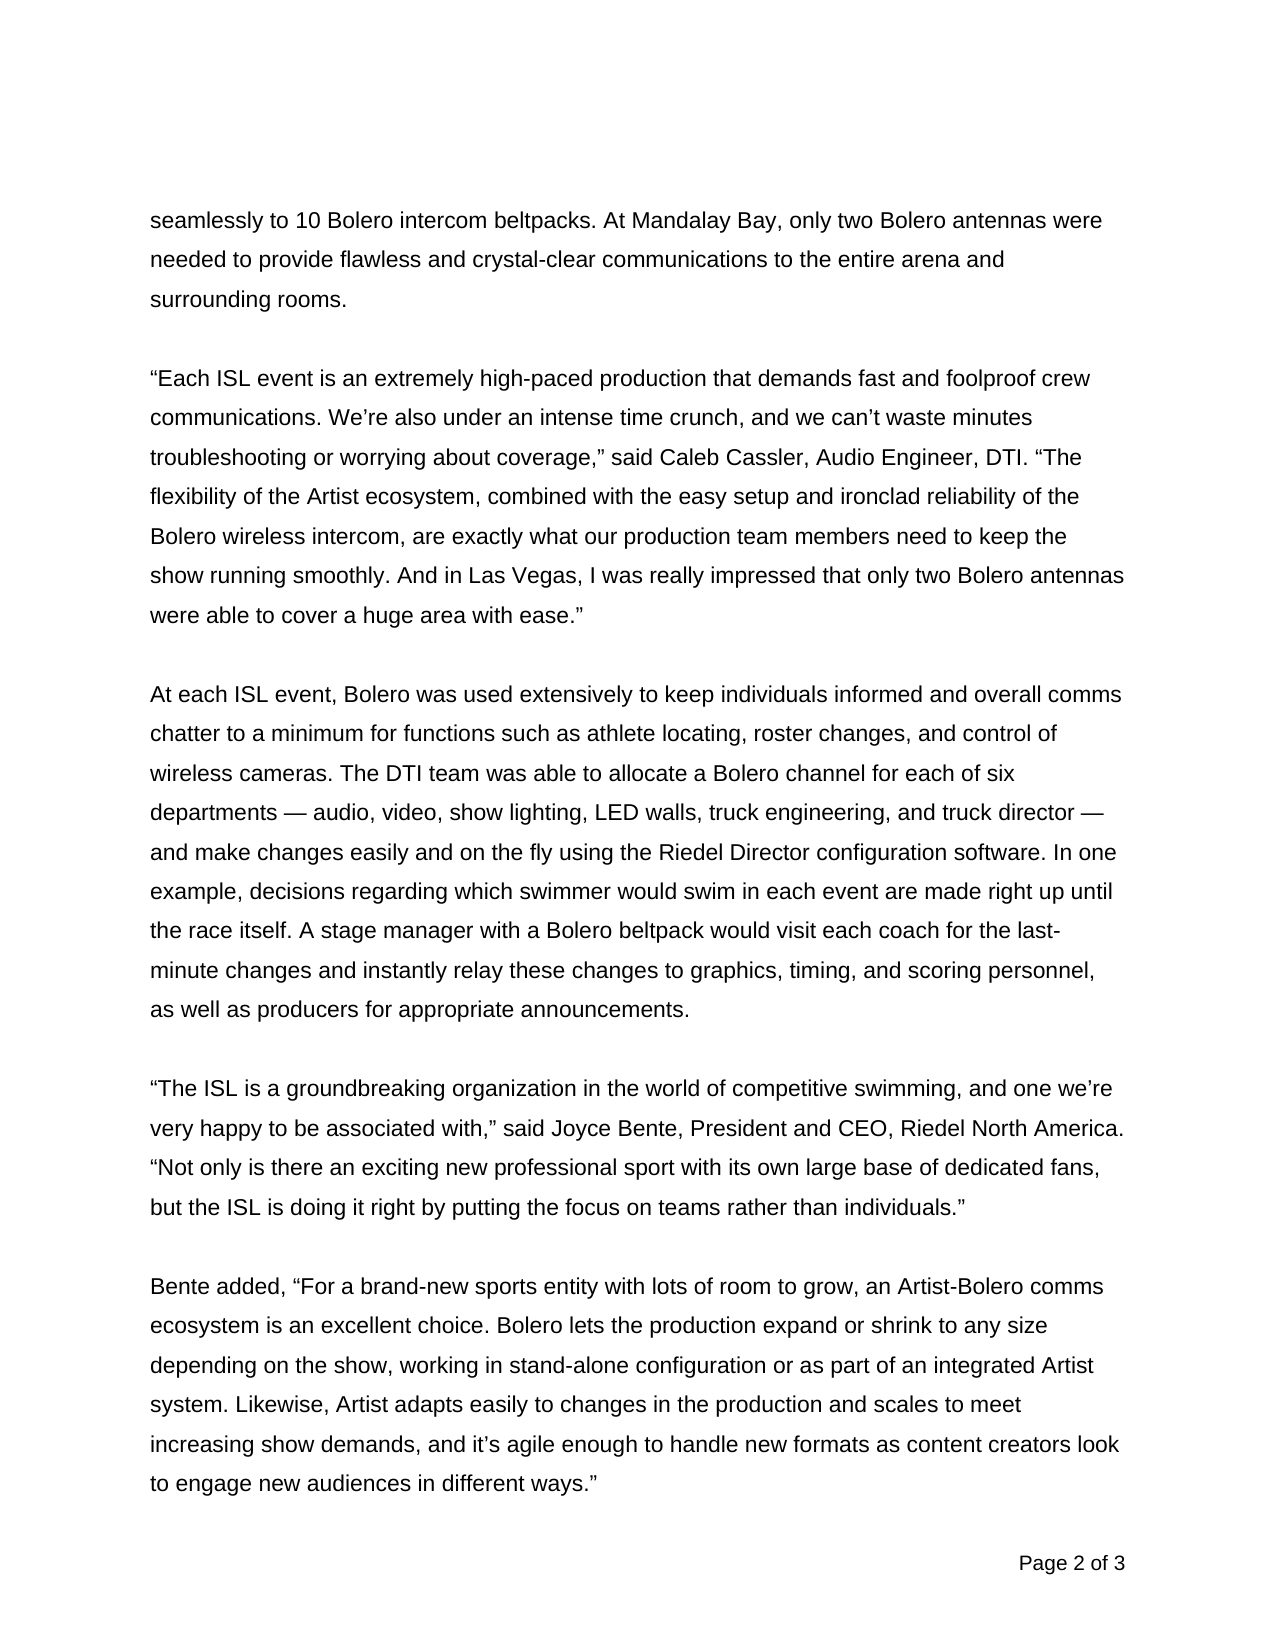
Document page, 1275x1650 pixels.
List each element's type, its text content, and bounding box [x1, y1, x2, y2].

text “The ISL is a groundbreaking organization in the world of competitive swimming, and one we’re very happy to be associated with,” said Joyce Bente, President and CEO, Riedel North America. “Not only is there an exciting new professional sport with its own large base of dedicated fans, but the ISL is doing it right by putting the focus on teams rather than individuals.” [150, 1075, 1125, 1220]
text At each ISL event, Bolero was used extensively to keep individuals informed and overall comms chatter to a minimum for functions such as athlete locating, roster changes, and control of wireless cameras. The DTI team was able to allocate a Bolero channel for each of six departments — audio, video, show lighting, LED walls, truck engineering, and truck director — and make changes easily and on the fly using the Riedel Director configuration software. In one example, decisions regarding which swimmer would swim in each event are made right up until the race itself. A stage manager with a Bolero beltpack would visit each coach for the last-minute changes and instantly relay these changes to graphics, timing, and scoring personnel, as well as producers for appropriate announcements. [150, 681, 1125, 1023]
text “Each ISL event is an extremely high-paced production that demands fast and foolproof crew communications. We’re also under an intense time crunch, and we can’t waste minutes troubleshooting or worrying about coverage,” said Caleb Cassler, Audio Engineer, DTI. “The flexibility of the Artist ecosystem, combined with the easy setup and ironclad reliability of the Bolero wireless intercom, are exactly what our production team members need to keep the show running smoothly. And in Las Vegas, I was really impressed that only two Bolero antennas were able to cover a huge area with ease.” [150, 365, 1125, 628]
text Bente added, “For a brand-new sports entity with lots of room to grow, an Artist-Bolero comms ecosystem is an excellent choice. Bolero lets the production expand or shrink to any size depending on the show, working in stand-alone configuration or as part of an integrated Artist system. Likewise, Artist adapts easily to changes in the production and scales to meet increasing show demands, and it’s agile enough to handle new formats as content creators look to engage new audiences in different ways.” [150, 1273, 1125, 1496]
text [150, 207, 1125, 312]
